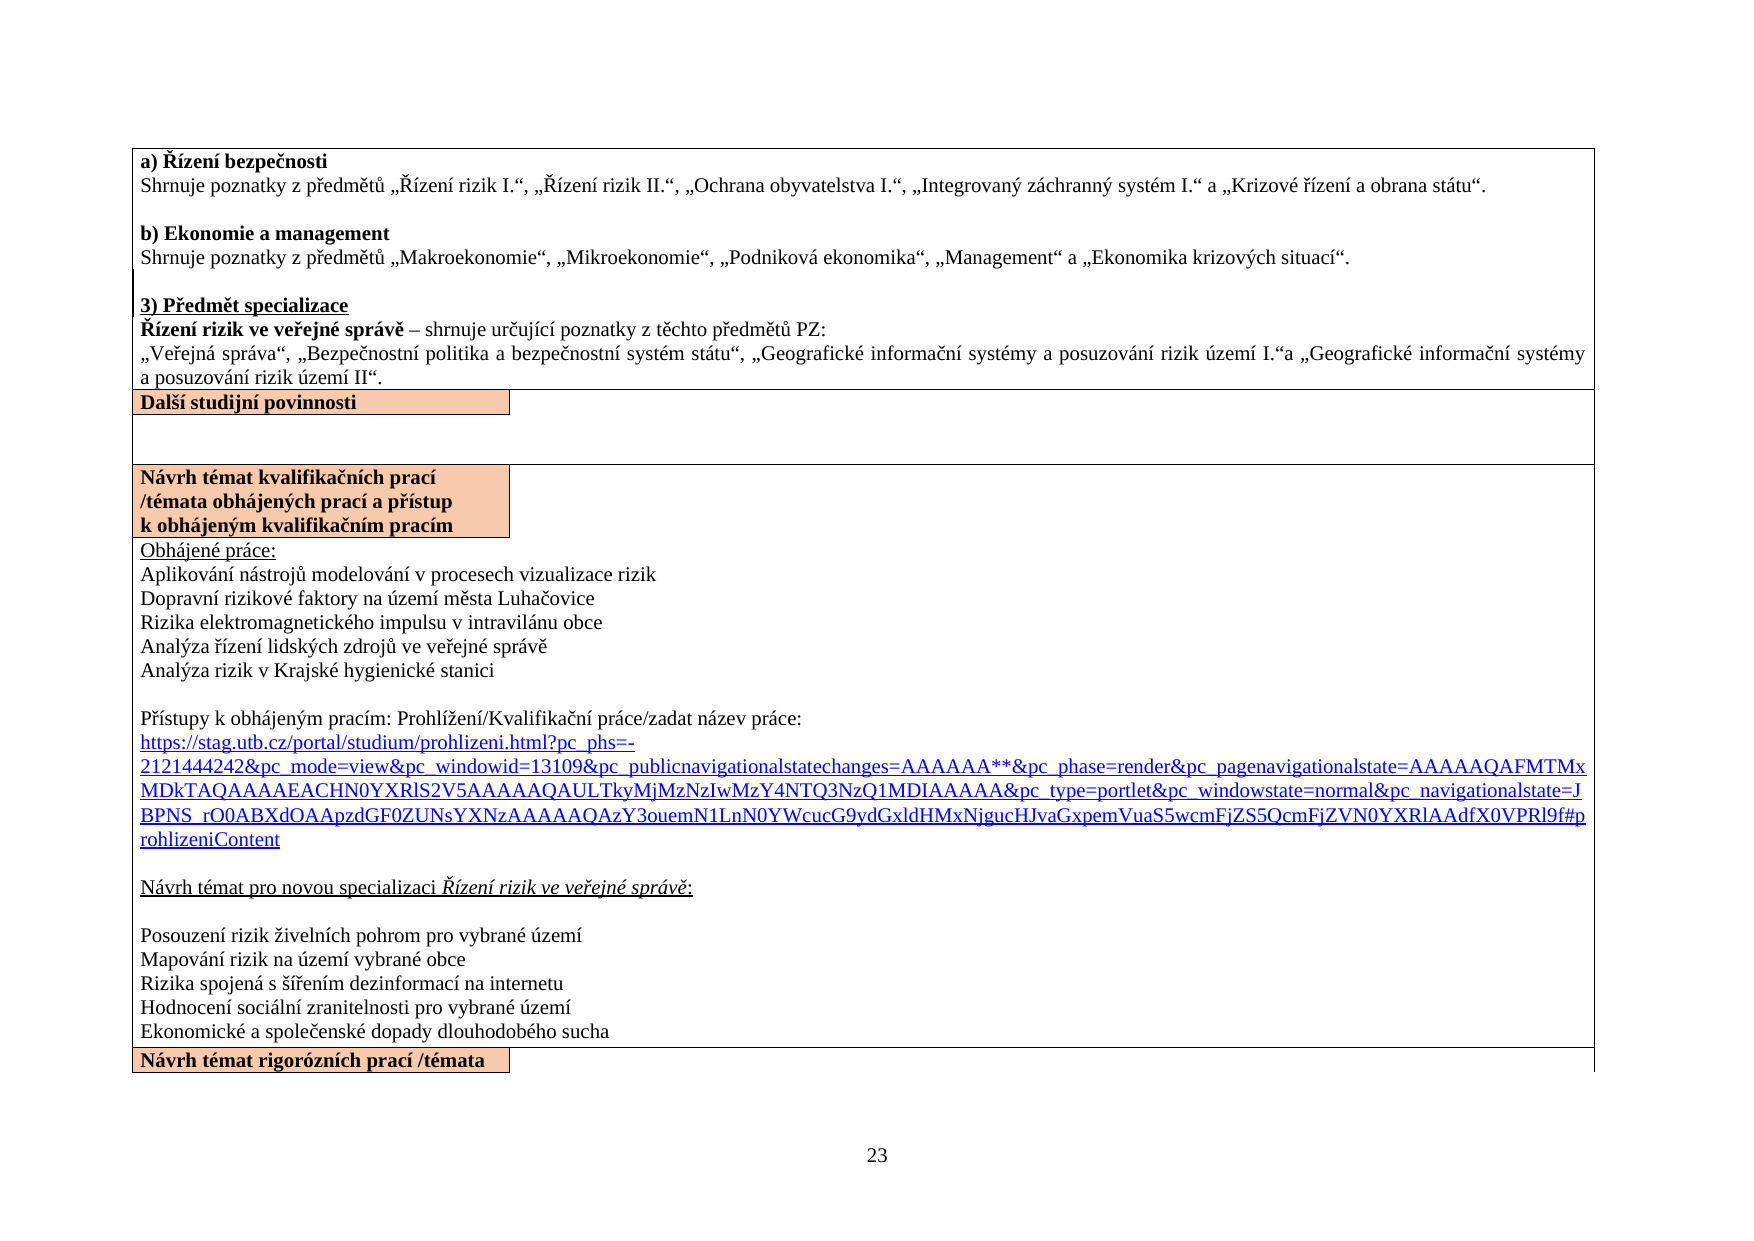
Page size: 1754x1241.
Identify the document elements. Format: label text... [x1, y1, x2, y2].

table_cell [133, 414, 1594, 463]
table_cell Další studijní povinnosti [133, 390, 509, 414]
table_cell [133, 149, 1594, 389]
table_cell [510, 465, 1594, 537]
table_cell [133, 1048, 509, 1072]
table_cell Návrh témat kvalifikačních prací /témata obhájených prací a přístup k obhájeným kvalifikačním pracím [133, 465, 509, 537]
table_cell [510, 390, 1594, 414]
table_cell Obhájené práce: Aplikování nástrojů modelování v procesech vizualizace rizik Dopravní rizikové faktory na území města Luhačovice Rizika elektromagnetického impulsu v intravilánu obce Analýza řízení lidských zdrojů ve veřejné správě Analýza rizik v Krajské hygienické stanici Přístupy k obhájeným pracím: Prohlížení/Kvalifikační práce/zadat název práce: https://stag.utb.cz/portal/studium/prohlizeni.html?pc_phs=-2121444242&pc_mode=view&pc_windowid=13109&pc_publicnavigationalstatechanges=AAAAAA**&pc_phase=render&pc_pagenavigationalstate=AAAAAQAFMTMxMDkTAQAAAAEACHN0YXRlS2V5AAAAAQAULTkyMjMzNzIwMzY4NTQ3NzQ1MDIAAAAA&pc_type=portlet&pc_windowstate=normal&pc_navigationalstate=JBPNS_rO0ABXdOAApzdGF0ZUNsYXNzAAAAAQAzY3ouemN1LnN0YWcucG9ydGxldHMxNjgucHJvaGxpemVuaS5wcmFjZS5QcmFjZVN0YXRlAAdfX0VPRl9f#prohlizeniContent Návrh témat pro novou specializaci Řízení rizik ve veřejné správě: Posouzení rizik živelních pohrom pro vybrané území Mapování rizik na území vybrané obce Rizika spojená s šířením dezinformací na internetu Hodnocení sociální zranitelnosti pro vybrané území Ekonomické a společenské dopady dlouhodobého sucha [133, 537, 1594, 1047]
table_cell [510, 1048, 1594, 1072]
